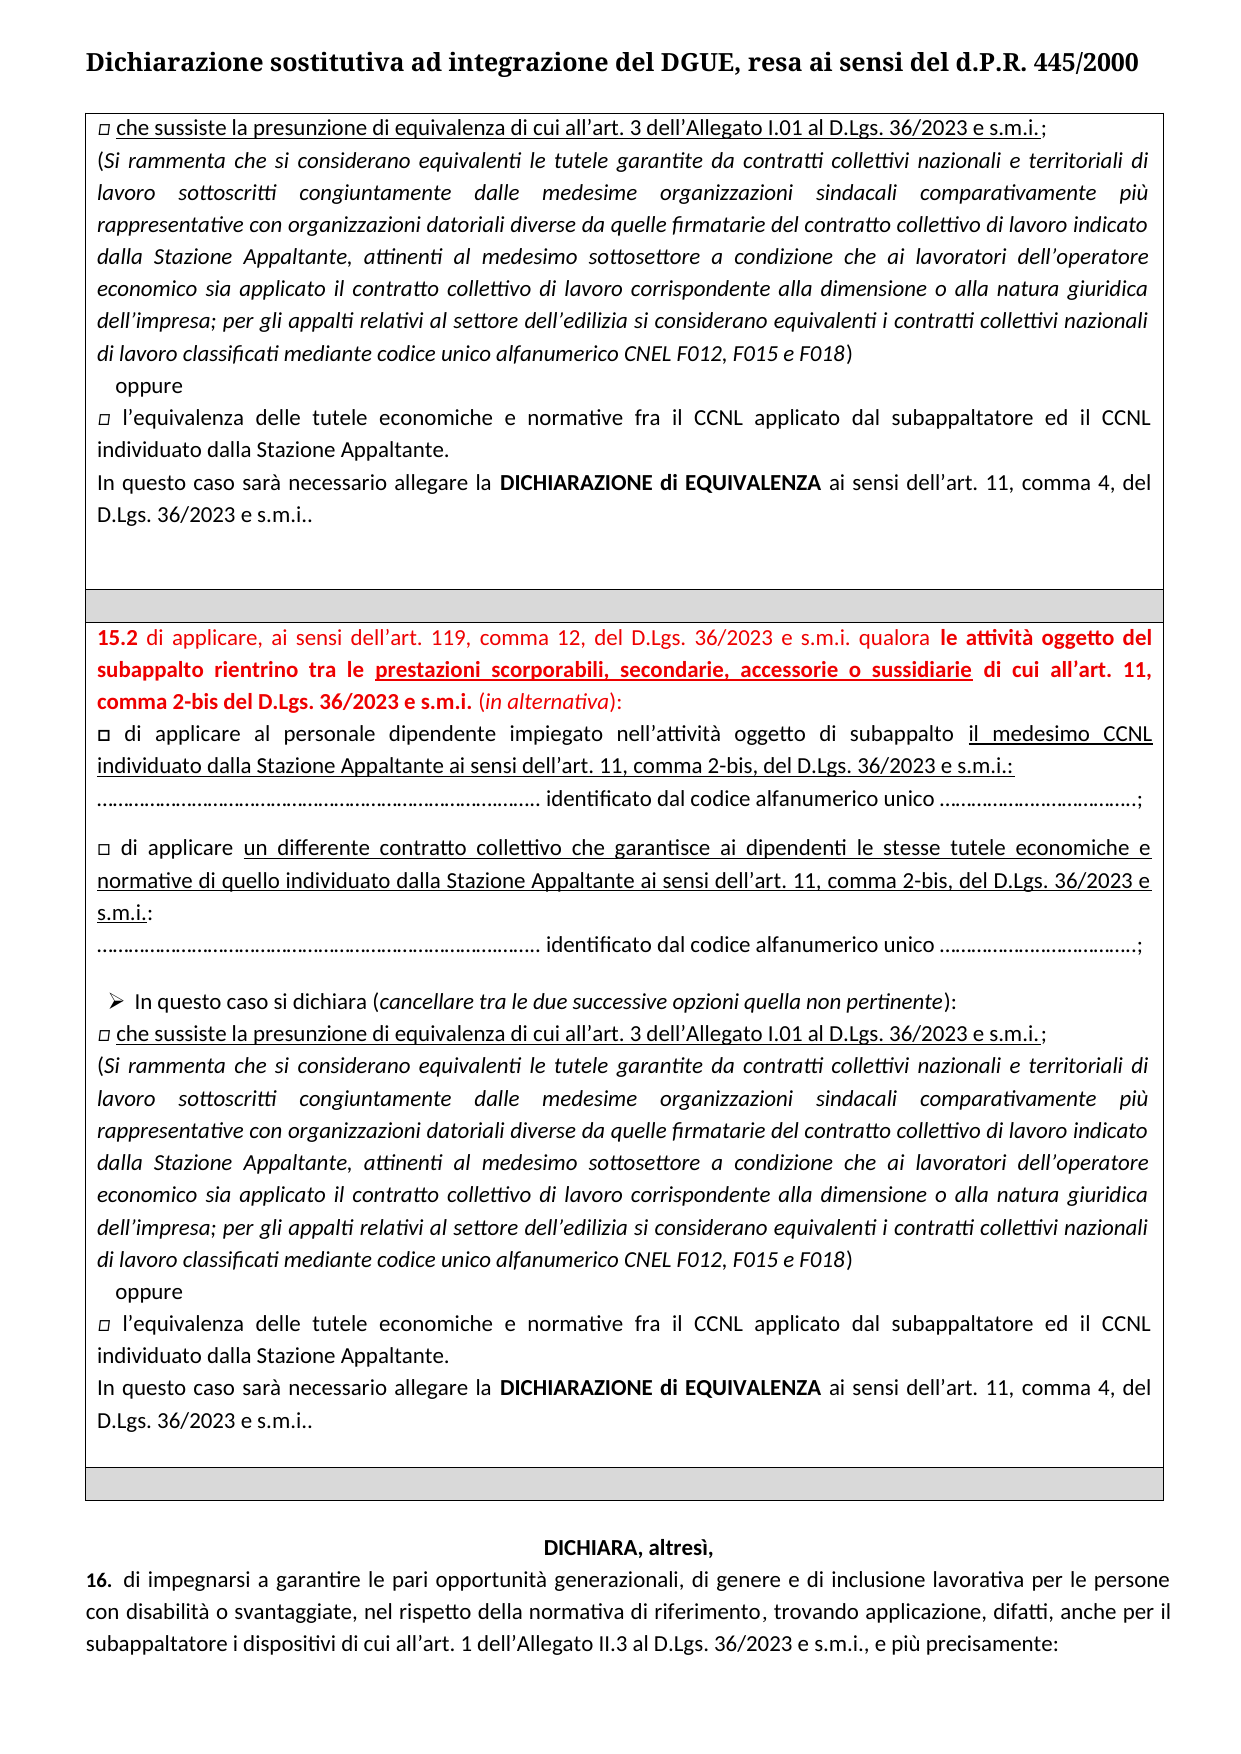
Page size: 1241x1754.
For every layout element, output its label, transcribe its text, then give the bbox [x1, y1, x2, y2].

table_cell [86, 114, 1163, 589]
table_cell [86, 590, 1163, 622]
table_cell [86, 1468, 1163, 1500]
text DICHIARA, altresì, [86, 1533, 1172, 1561]
table_cell 15.2 di applicare, ai sensi dell’art. 119, comma 12, del D.Lgs. 36/2023 e s.m.i. qualora le attività oggetto del subappalto rientrino tra le prestazioni scorporabili, secondarie, accessorie o sussidiarie di cui all’art. 11, comma 2-bis del D.Lgs. 36/2023 e s.m.i. (in alternativa): □ di applicare al personale dipendente impiegato nell’attività oggetto di subappalto il medesimo CCNL individuato dalla Stazione Appaltante ai sensi dell’art. 11, comma 2-bis, del D.Lgs. 36/2023 e s.m.i.: ………………………………………………………………….…….. identificato dal codice alfanumerico unico ………………..……………..; □ di applicare un differente contratto collettivo che garantisce ai dipendenti le stesse tutele economiche e normative di quello individuato dalla Stazione Appaltante ai sensi dell’art. 11, comma 2-bis, del D.Lgs. 36/2023 e s.m.i.: ………………………………………………………………….…….. identificato dal codice alfanumerico unico ………………..……………..; In questo caso si dichiara (cancellare tra le due successive opzioni quella non pertinente): □ che sussiste la presunzione di equivalenza di cui all’art. 3 dell’Allegato I.01 al D.Lgs. 36/2023 e s.m.i.; (Si rammenta che si considerano equivalenti le tutele garantite da contratti collettivi nazionali e territoriali di lavoro sottoscritti congiuntamente dalle medesime organizzazioni sindacali comparativamente più rappresentative con organizzazioni datoriali diverse da quelle firmatarie del contratto collettivo di lavoro indicato dalla Stazione Appaltante, attinenti al medesimo sottosettore a condizione che ai lavoratori dell’operatore economico sia applicato il contratto collettivo di lavoro corrispondente alla dimensione o alla natura giuridica dell’impresa; per gli appalti relativi al settore dell’edilizia si considerano equivalenti i contratti collettivi nazionali di lavoro classificati mediante codice unico alfanumerico CNEL F012, F015 e F018) oppure □ l’equivalenza delle tutele economiche e normative fra il CCNL applicato dal subappaltatore ed il CCNL individuato dalla Stazione Appaltante. In questo caso sarà necessario allegare la DICHIARAZIONE di EQUIVALENZA ai sensi dell’art. 11, comma 4, del D.Lgs. 36/2023 e s.m.i.. [86, 623, 1163, 1467]
list di impegnarsi a garantire le pari opportunità generazionali, di genere e di inclusione lavorativa per le persone con disabilità o svantaggiate, nel rispetto della normativa di riferimento, trovando applicazione, difatti, anche per il subappaltatore i dispositivi di cui all’art. 1 dell’Allegato II.3 al D.Lgs. 36/2023 e s.m.i., e più precisamente: [86, 1565, 1172, 1658]
